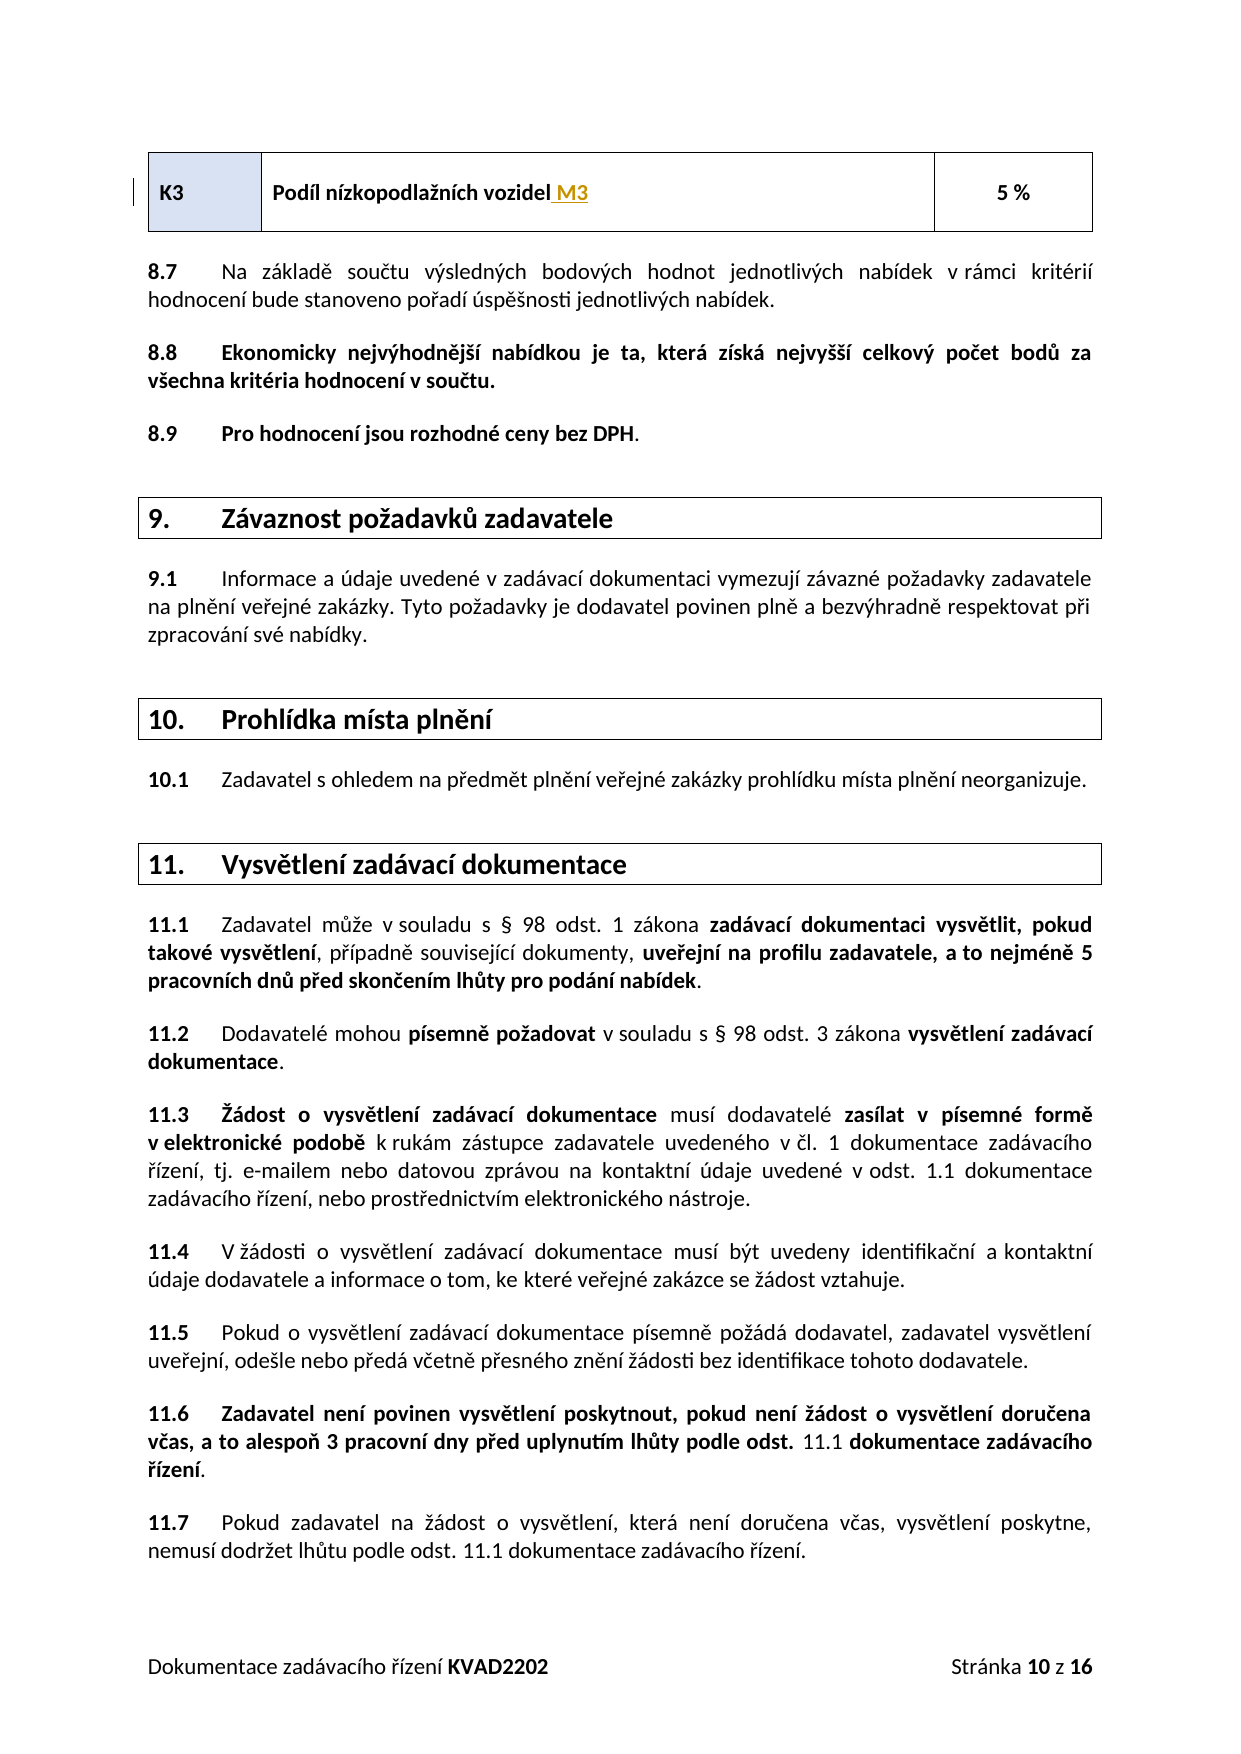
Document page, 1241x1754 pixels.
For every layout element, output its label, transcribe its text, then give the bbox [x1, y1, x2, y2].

text Zadavatel může v souladu s § 98 odst. 1 zákona zadávací dokumentaci vysvětlit, pokud takové vysvětlení, případně související dokumenty, uveřejní na profilu zadavatele, a to nejméně před skončením lhůty pro podání nabídek. [148, 910, 1093, 994]
text Prohlídka místa plnění [139, 699, 1101, 739]
table_cell 5 % [935, 153, 1092, 231]
text Na základě součtu výsledných bodových hodnot jednotlivých nabídek v rámci kritérií hodnocení bude stanoveno pořadí úspěšnosti jednotlivých nabídek. [148, 257, 1093, 313]
text Zadavatel s ohledem na předmět plnění veřejné zakázky prohlídku místa plnění neorganizuje. [148, 765, 1093, 793]
text Ekonomicky nejvýhodnější nabídkou je ta, která získá nejvyšší celkový počet bodů za všechna kritéria hodnocení v součtu. [148, 338, 1093, 394]
text Žádost o vysvětlení zadávací dokumentace musí dodavatelé zasílat v písemné formě v elektronické podobě k rukám zástupce zadavatele uvedeného v čl. 1 dokumentace zadávacího řízení, tj. e-mailem nebo datovou zprávou na kontaktní údaje uvedené v odst. 1.1 dokumentace zadávacího řízení, nebo prostřednictvím elektronického nástroje. [148, 1100, 1093, 1212]
text Informace a údaje uvedené v zadávací dokumentaci vymezují závazné požadavky zadavatele na plnění veřejné zakázky. Tyto požadavky je dodavatel povinen plně a bezvýhradně respektovat při zpracování své nabídky. [148, 564, 1093, 648]
text Pokud zadavatel na žádost o vysvětlení, která není doručena včas, vysvětlení poskytne, nemusí dodržet lhůtu podle odst. 11.1 dokumentace zadávacího řízení. [148, 1508, 1093, 1564]
text Pokud o vysvětlení zadávací dokumentace písemně požádá dodavatel, zadavatel vysvětlení uveřejní, odešle nebo předá včetně přesného znění žádosti bez identifikace tohoto dodavatele. [148, 1318, 1093, 1374]
text Vysvětlení zadávací dokumentace [139, 844, 1101, 884]
text Závaznost požadavků zadavatele [139, 498, 1101, 538]
text Dodavatelé mohou písemně požadovat v souladu s § 98 odst. 3 zákona vysvětlení zadávací dokumentace. [148, 1019, 1093, 1075]
text Zadavatel není povinen vysvětlení poskytnout, pokud není žádost o vysvětlení doručena včas, a to alespoň 3 pracovní dny před uplynutím lhůty podle odst. 11.1 dokumentace zadávacího řízení. [148, 1399, 1093, 1483]
text V žádosti o vysvětlení zadávací dokumentace musí být uvedeny identifikační a kontaktní údaje dodavatele a informace o tom, ke které veřejné zakázce se žádost vztahuje. [148, 1237, 1093, 1293]
table_cell Podíl nízkopodlažních vozidel [262, 153, 934, 231]
table_cell K3 [149, 153, 261, 231]
text Pro hodnocení jsou rozhodné ceny . [148, 419, 1093, 447]
